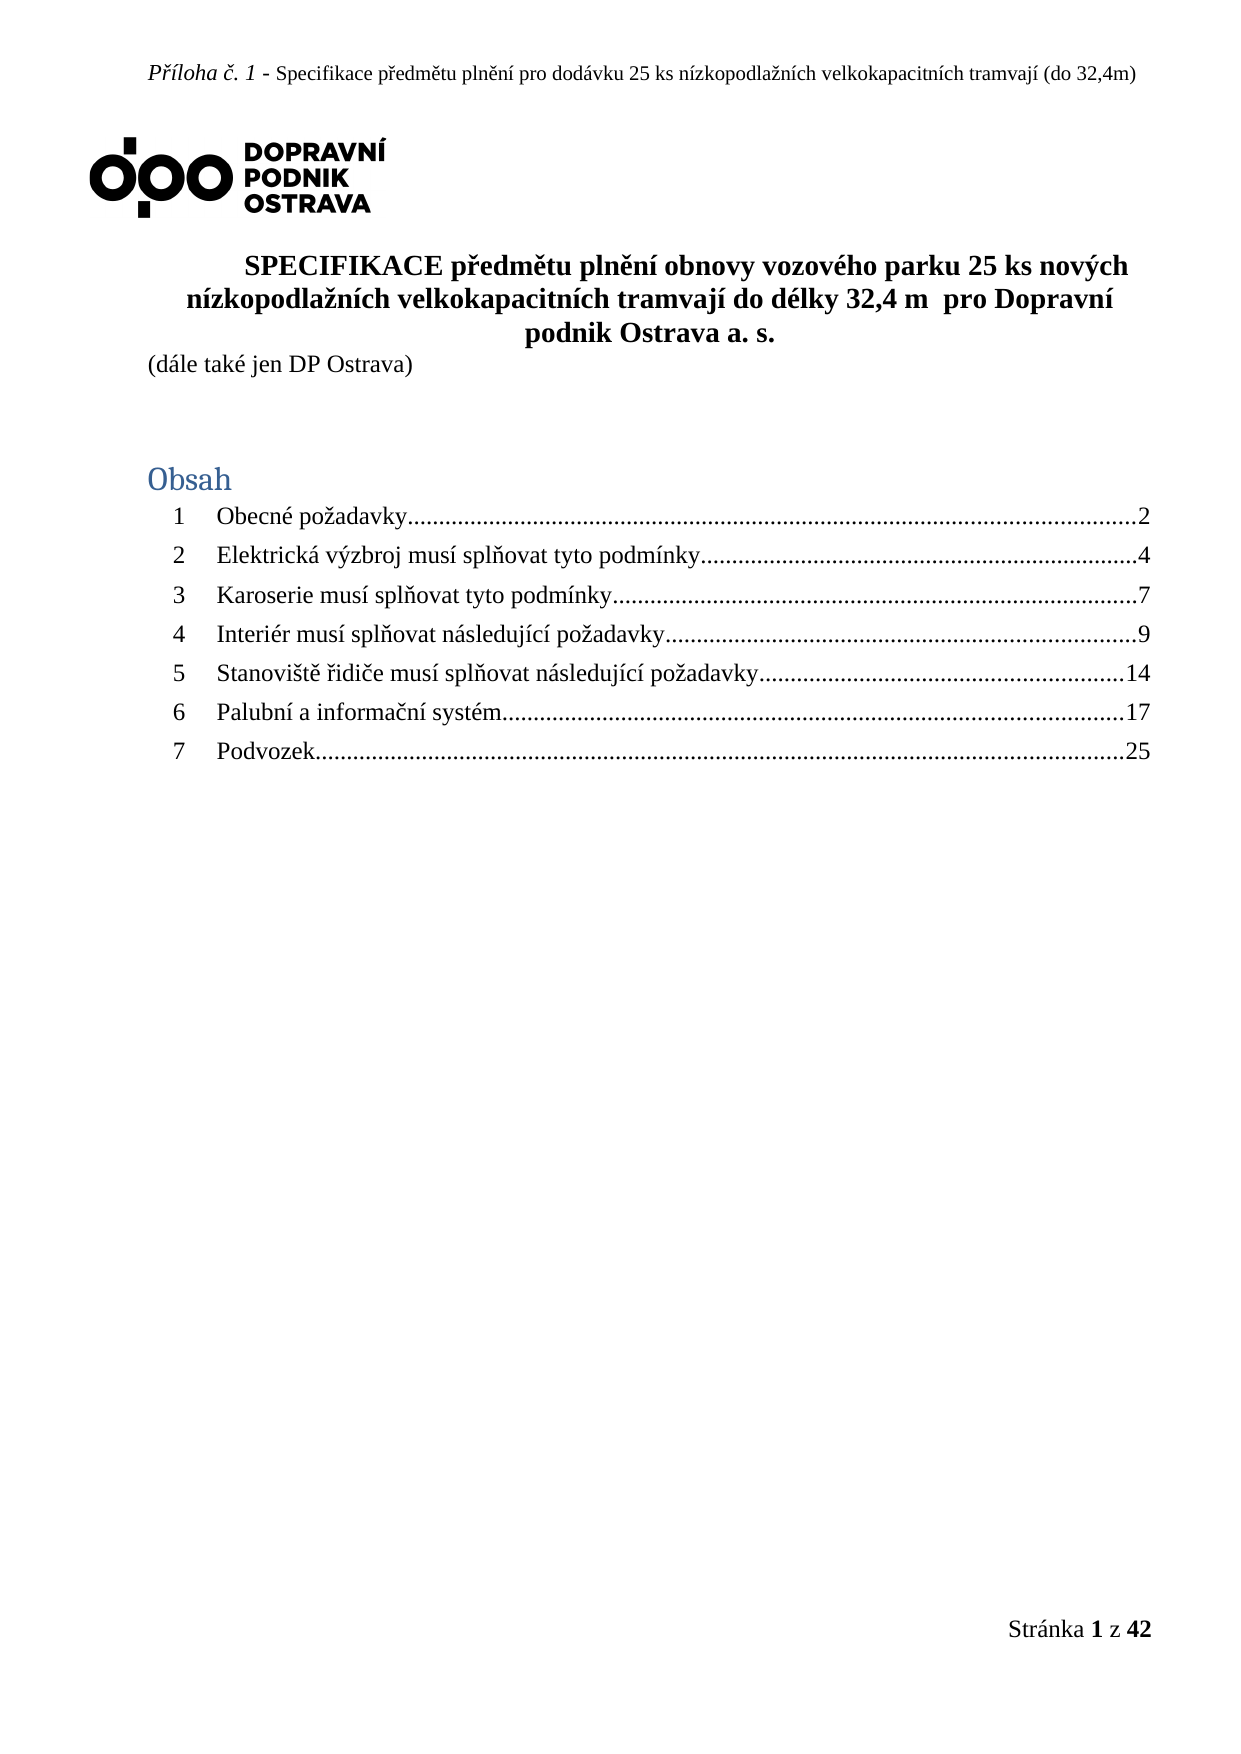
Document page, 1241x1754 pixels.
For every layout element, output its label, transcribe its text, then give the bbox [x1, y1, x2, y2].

text SPECIFIKACE předmětu plnění obnovy vozového parku 25 ks nových nízkopodlažních velkokapacitních tramvají do délky 32,4 m pro Dopravní podnik Ostrava a. s. [148, 248, 1152, 349]
text (dále také jen DP Ostrava) [148, 349, 1152, 377]
picture [89, 137, 387, 218]
